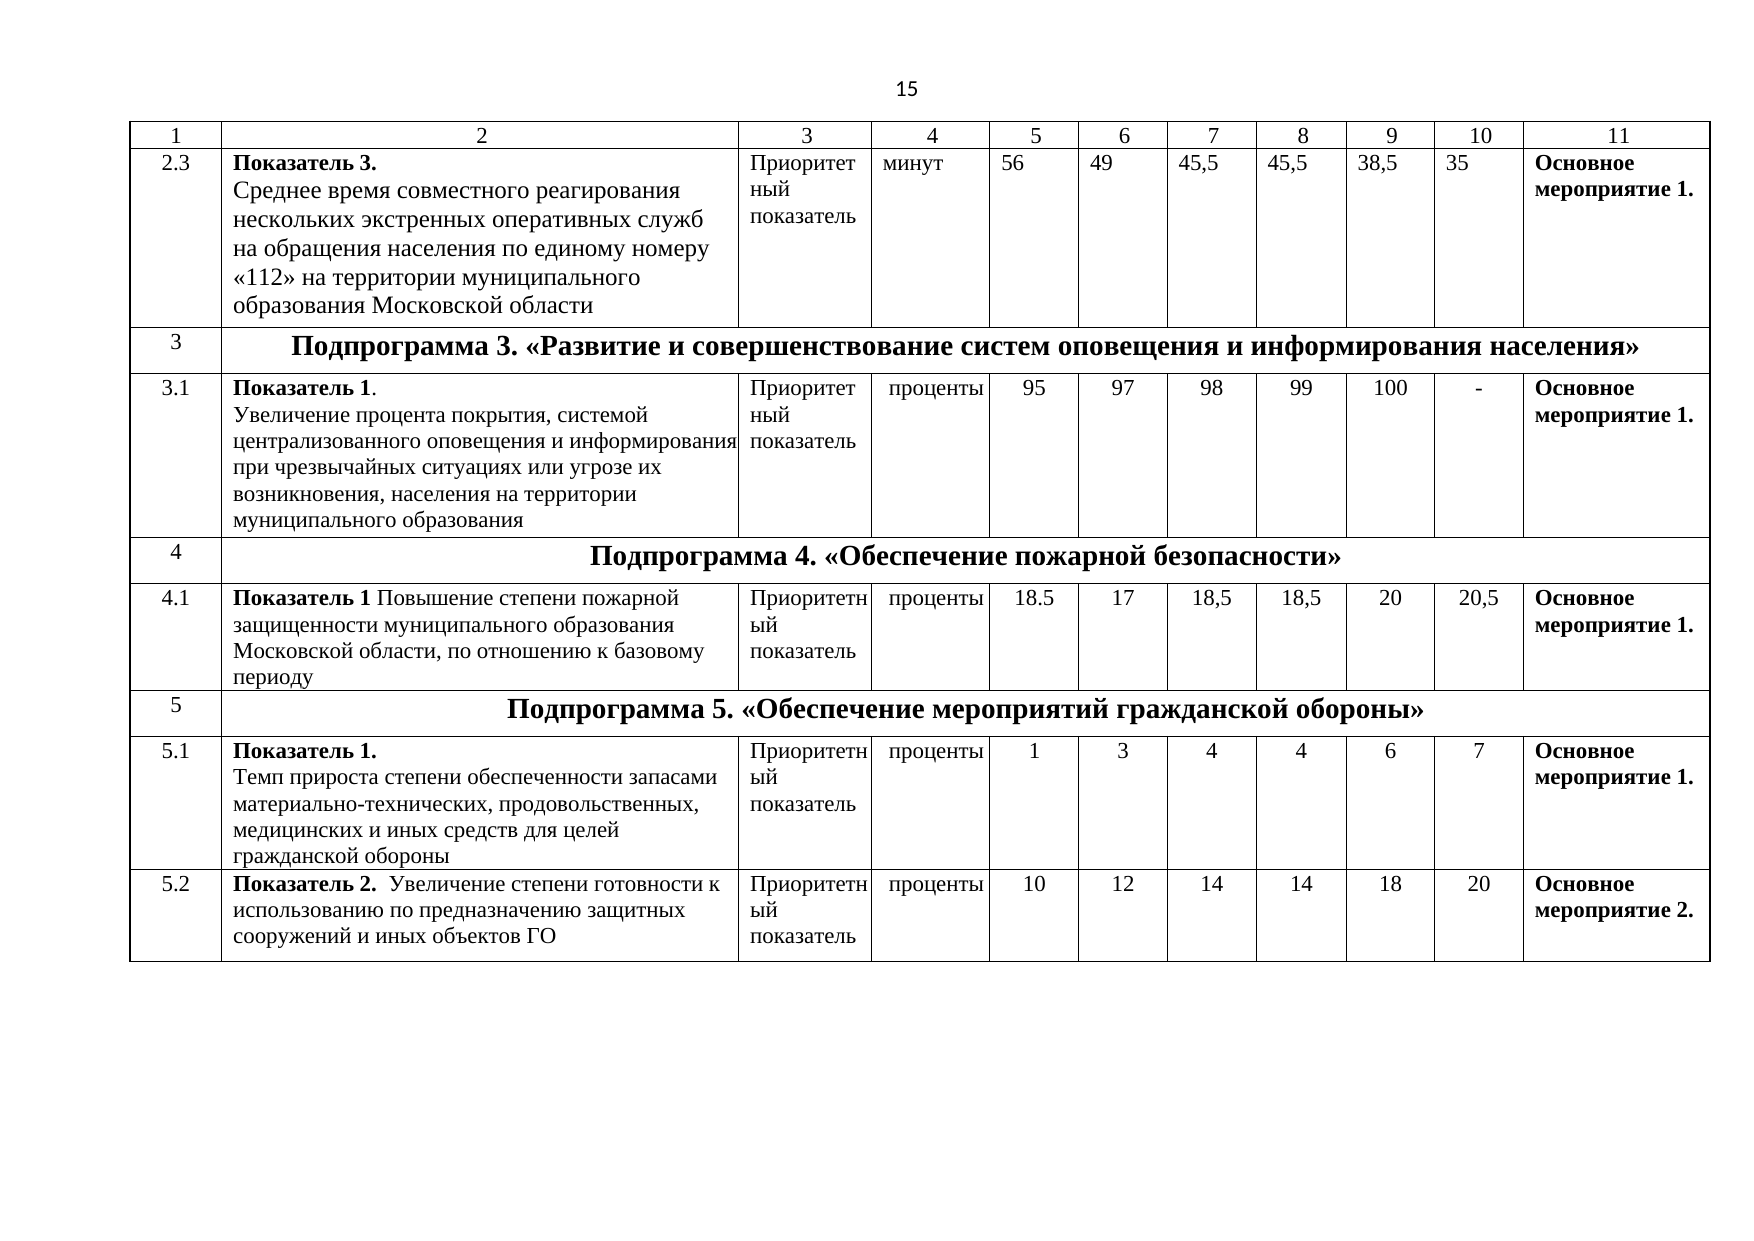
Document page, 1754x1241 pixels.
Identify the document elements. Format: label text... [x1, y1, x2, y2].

table_cell 100 [1347, 374, 1434, 537]
table_header 11 [1524, 122, 1709, 148]
table_cell 5 [131, 691, 221, 736]
table_cell 95 [990, 374, 1078, 537]
table_cell Основное мероприятие 1. [1524, 149, 1709, 327]
table_cell 99 [1257, 374, 1346, 537]
table_header 3 [739, 122, 871, 148]
table_cell 5.1 [131, 737, 221, 869]
table_cell 1 [990, 737, 1078, 869]
table_cell Основное мероприятие 2. [1524, 870, 1709, 961]
table_cell 20,5 [1435, 584, 1523, 690]
table_cell 6 [1347, 737, 1434, 869]
table_cell 38,5 [1347, 149, 1434, 327]
table_cell 4 [1168, 737, 1256, 869]
table_cell Показатель 1. Увеличение процента покрытия, системой централизованного оповещения и информирования при чрезвычайных ситуациях или угрозе их возникновения, населения на территории муниципального образования [222, 374, 738, 537]
table_cell 4 [1257, 737, 1346, 869]
table_cell 4.1 [131, 584, 221, 690]
table_cell 18,5 [1257, 584, 1346, 690]
table_header 4 [872, 122, 989, 148]
table_cell 3 [1079, 737, 1167, 869]
table_cell 3 [131, 328, 221, 373]
table_cell 97 [1079, 374, 1167, 537]
table_cell 35 [1435, 149, 1523, 327]
table_header 8 [1257, 122, 1346, 148]
table_cell Приоритетный показатель [739, 737, 871, 869]
table_header 9 [1347, 122, 1434, 148]
table_header 1 [131, 122, 221, 148]
table_cell 18.5 [990, 584, 1078, 690]
table_header 6 [1079, 122, 1167, 148]
table_cell Подпрограмма 4. «Обеспечение пожарной безопасности» [222, 538, 1709, 583]
table_cell 98 [1168, 374, 1256, 537]
table_cell Показатель 3. Среднее время совместного реагирования нескольких экстренных оперативных служб на обращения населения по единому номеру «112» на территории муниципального образования Московской области [222, 149, 738, 327]
table_cell 10 [990, 870, 1078, 961]
table_cell 3.1 [131, 374, 221, 537]
table_cell Основное мероприятие 1. [1524, 374, 1709, 537]
table_header 2 [222, 122, 738, 148]
table_cell Показатель 1 Повышение степени пожарной защищенности муниципального образования Московской области, по отношению к базовому периоду [222, 584, 738, 690]
table_cell 4 [131, 538, 221, 583]
table_cell Основное мероприятие 1. [1524, 737, 1709, 869]
table_cell проценты [872, 737, 989, 869]
table_header 5 [990, 122, 1078, 148]
table_cell 45,5 [1257, 149, 1346, 327]
table_cell 18,5 [1168, 584, 1256, 690]
table_cell 20 [1347, 584, 1434, 690]
table_cell проценты [872, 584, 989, 690]
table_cell 56 [990, 149, 1078, 327]
table_cell 45,5 [1168, 149, 1256, 327]
table_header 10 [1435, 122, 1523, 148]
table_cell Подпрограмма 5. «Обеспечение мероприятий гражданской обороны» [222, 691, 1709, 736]
table_cell 18 [1347, 870, 1434, 961]
table_cell 2.3 [131, 149, 221, 327]
table_cell Основное мероприятие 1. [1524, 584, 1709, 690]
table_cell 5.2 [131, 870, 221, 961]
table_cell Подпрограмма 3. «Развитие и совершенствование систем оповещения и информирования населения» [222, 328, 1709, 373]
table_cell Приоритетный показатель [739, 149, 871, 327]
table_cell минут [872, 149, 989, 327]
table_cell Приоритетный показатель [739, 374, 871, 537]
table_cell проценты [872, 870, 989, 961]
table_cell 7 [1435, 737, 1523, 869]
table_cell Показатель 2. Увеличение степени готовности к использованию по предназначению защитных сооружений и иных объектов ГО [222, 870, 738, 961]
table_cell 12 [1079, 870, 1167, 961]
table_header 7 [1168, 122, 1256, 148]
table_cell проценты [872, 374, 989, 537]
table_cell 14 [1257, 870, 1346, 961]
table_cell 14 [1168, 870, 1256, 961]
table_cell Показатель 1. Темп прироста степени обеспеченности запасами материально-технических, продовольственных, медицинских и иных средств для целей гражданской обороны [222, 737, 738, 869]
table_cell Приоритетный показатель [739, 584, 871, 690]
table_cell Приоритетный показатель [739, 870, 871, 961]
table_cell 20 [1435, 870, 1523, 961]
table_cell - [1435, 374, 1523, 537]
table_cell 17 [1079, 584, 1167, 690]
table_cell 49 [1079, 149, 1167, 327]
